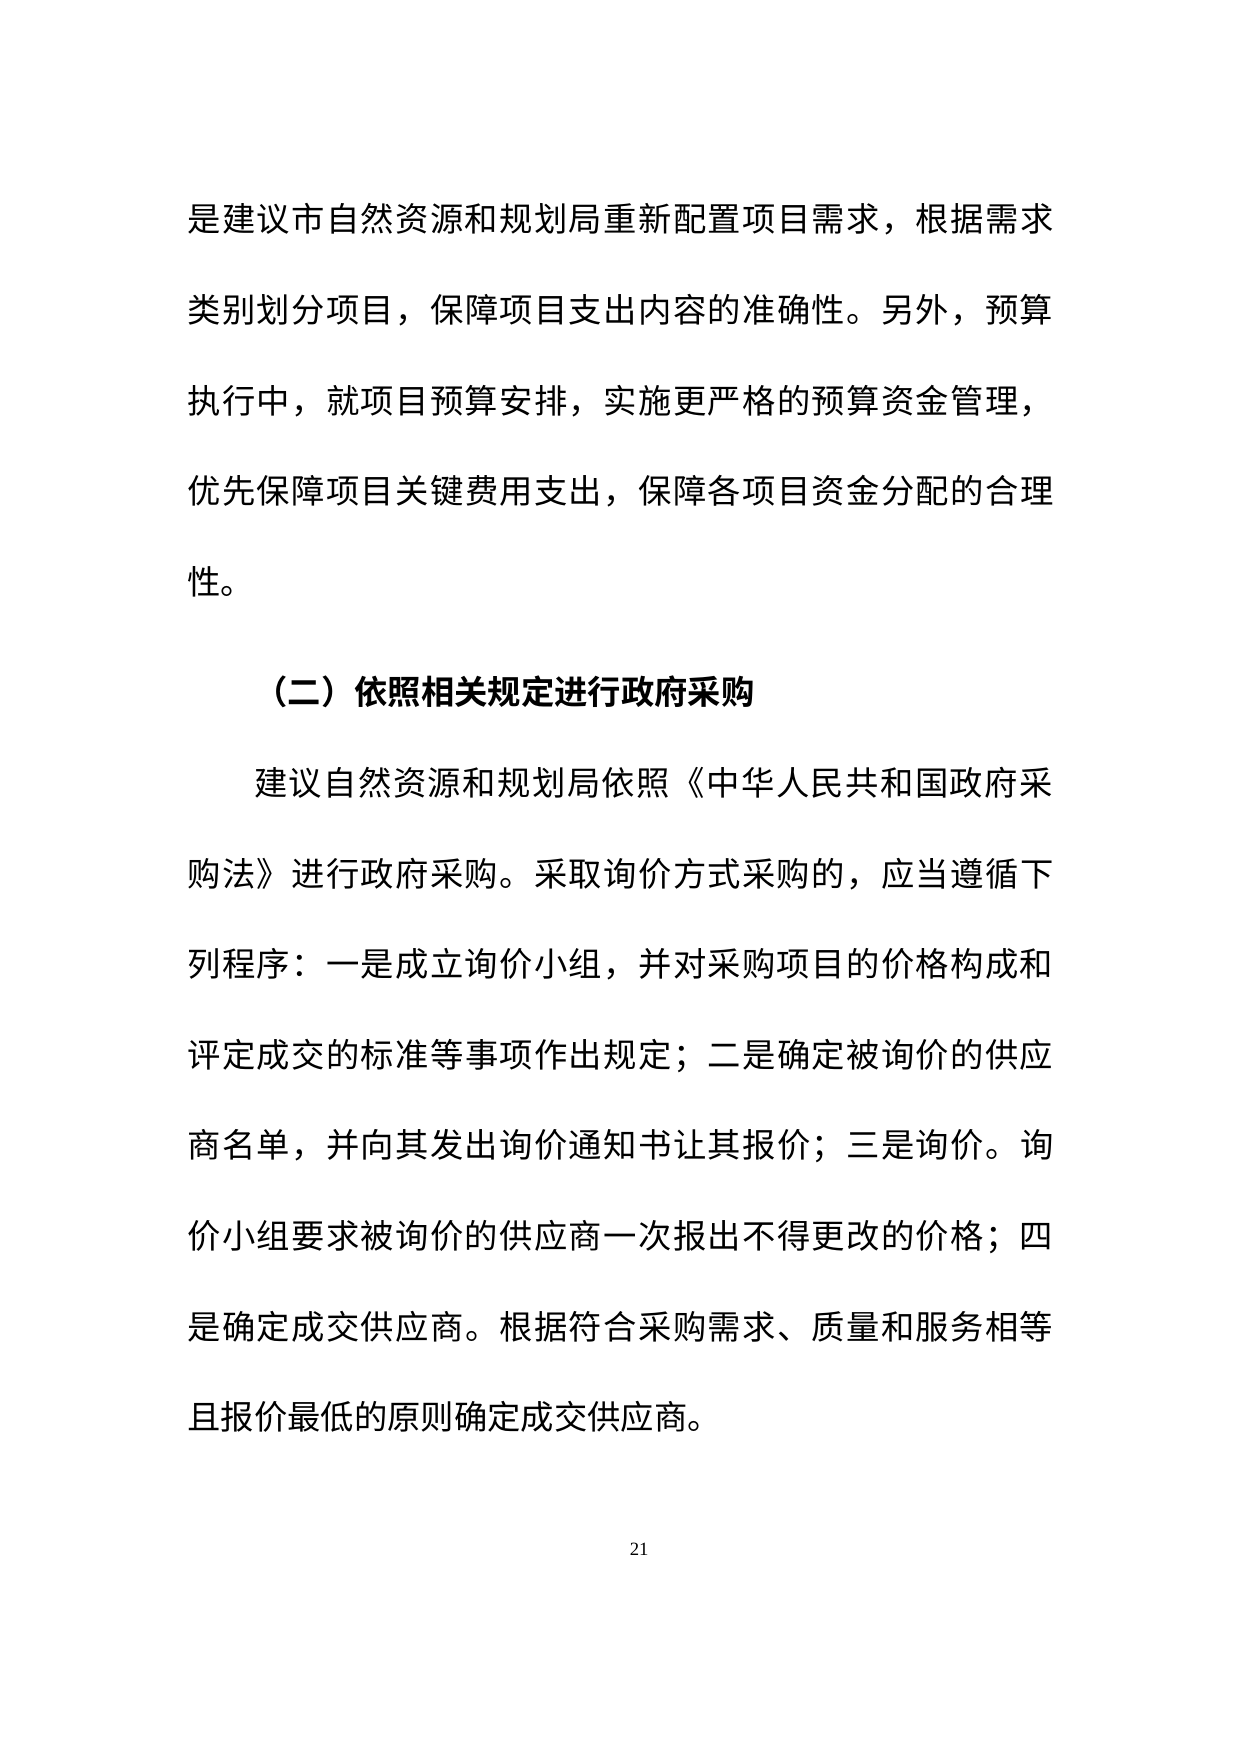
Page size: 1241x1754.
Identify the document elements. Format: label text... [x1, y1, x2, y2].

text 建议自然资源和规划局依照《中华人民共和国政府采购法》进行政府采购。采取询价方式采购的，应当遵循下列程序：一是成立询价小组，并对采购项目的价格构成和评定成交的标准等事项作出规定；二是确定被询价的供应商名单，并向其发出询价通知书让其报价；三是询价。询价小组要求被询价的供应商一次报出不得更改的价格；四是确定成交供应商。根据符合采购需求、质量和服务相等且报价最低的原则确定成交供应商。 [187, 736, 1053, 1461]
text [187, 172, 1053, 625]
text （二）依照相关规定进行政府采购 [187, 645, 1053, 736]
